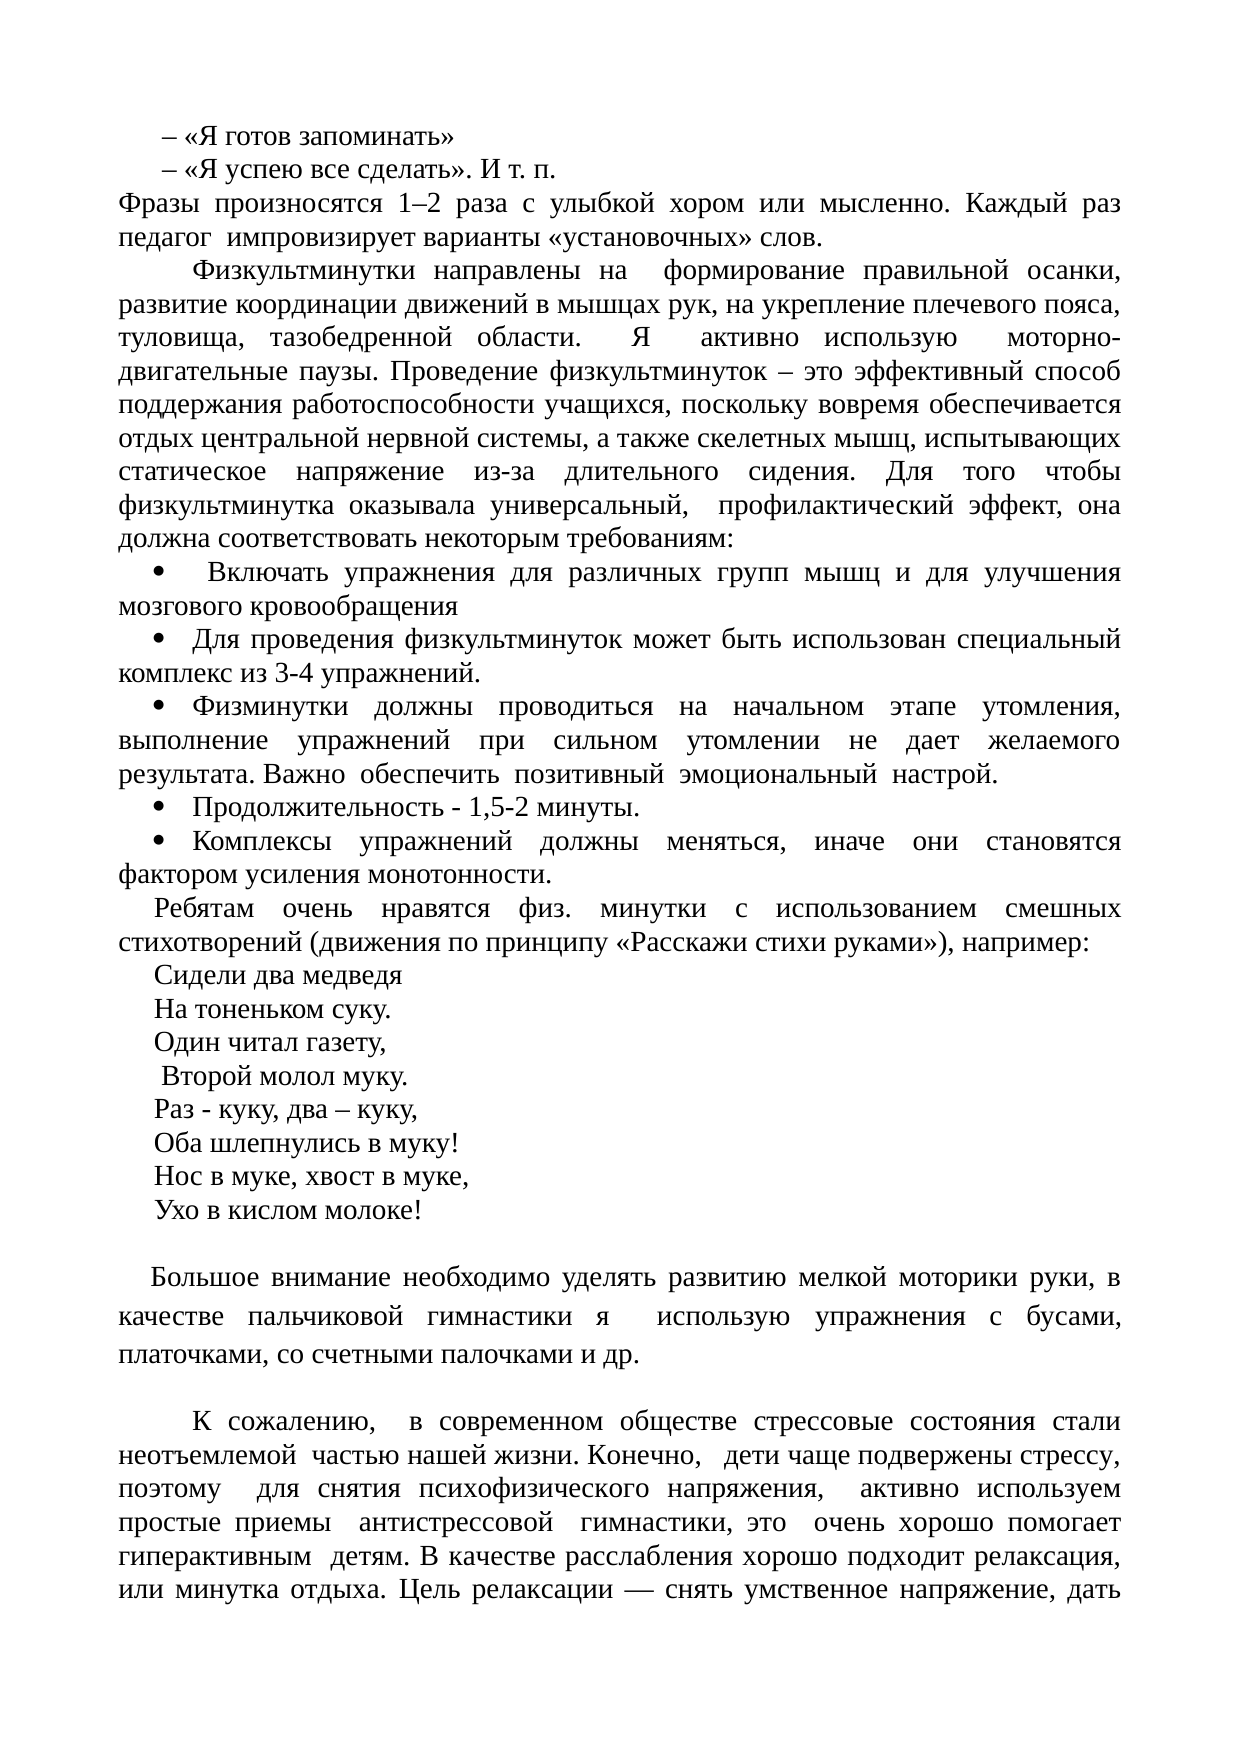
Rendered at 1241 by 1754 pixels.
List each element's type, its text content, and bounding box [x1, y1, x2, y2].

text Оба шлепнулись в муку! [118, 1125, 1122, 1158]
text Один читал газету, [118, 1024, 1122, 1058]
text Фразы произносятся 1–2 раза с улыбкой хором или мысленно. Каждый раз педагог импровизирует варианты «установочных» слов. [118, 185, 1122, 252]
text Ухо в кислом молоке! [118, 1192, 1122, 1226]
list Для проведения физкультминуток может быть использован специальный комплекс из 3-4 упражнений. [118, 621, 1122, 688]
text Ребятам очень нравятся физ. минутки с использованием смешных стихотворений (движения по принципу «Расскажи стихи руками»), например: [118, 890, 1122, 957]
list Включать упражнения для различных групп мышц и для улучшения мозгового кровообращения [118, 554, 1122, 621]
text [118, 1403, 1122, 1605]
text Физкультминутки направлены на формирование правильной осанки, развитие координации движений в мышцах рук, на укрепление плечевого пояса, туловища, тазобедренной области. Я активно использую моторно-двигательные паузы. Проведение физкультминуток – это эффективный способ поддержания работоспособности учащихся, поскольку вовремя обеспечивается отдых центральной нервной системы, а также скелетных мышц, испытывающих статическое напряжение из-за длительного сидения. Для того чтобы физкультминутка оказывала универсальный, профилактический эффект, она должна соответствовать некоторым требованиям: [118, 252, 1122, 554]
list Комплексы упражнений должны меняться, иначе они становятся фактором усиления монотонности. [118, 823, 1122, 890]
text Второй молол муку. [118, 1058, 1122, 1091]
list Физминутки должны проводиться на начальном этапе утомления, выполнение упражнений при сильном утомлении не дает желаемого результата. Важно обеспечить позитивный эмоциональный настрой. [118, 688, 1122, 789]
text – «Я успею все сделать». И т. п. [118, 152, 1122, 185]
text Большое внимание необходимо уделять развитию мелкой моторики руки, в качестве пальчиковой гимнастики я использую упражнения с бусами, платочками, со счетными палочками и др. [118, 1259, 1122, 1370]
text Нос в муке, хвост в муке, [118, 1158, 1122, 1192]
text На тоненьком суку. [118, 991, 1122, 1024]
list Продолжительность - 1,5-2 минуты. [118, 789, 1122, 823]
text – «Я готов запоминать» [118, 118, 1122, 152]
text Раз - куку, два – куку, [118, 1091, 1122, 1125]
text Сидели два медведя [118, 957, 1122, 991]
